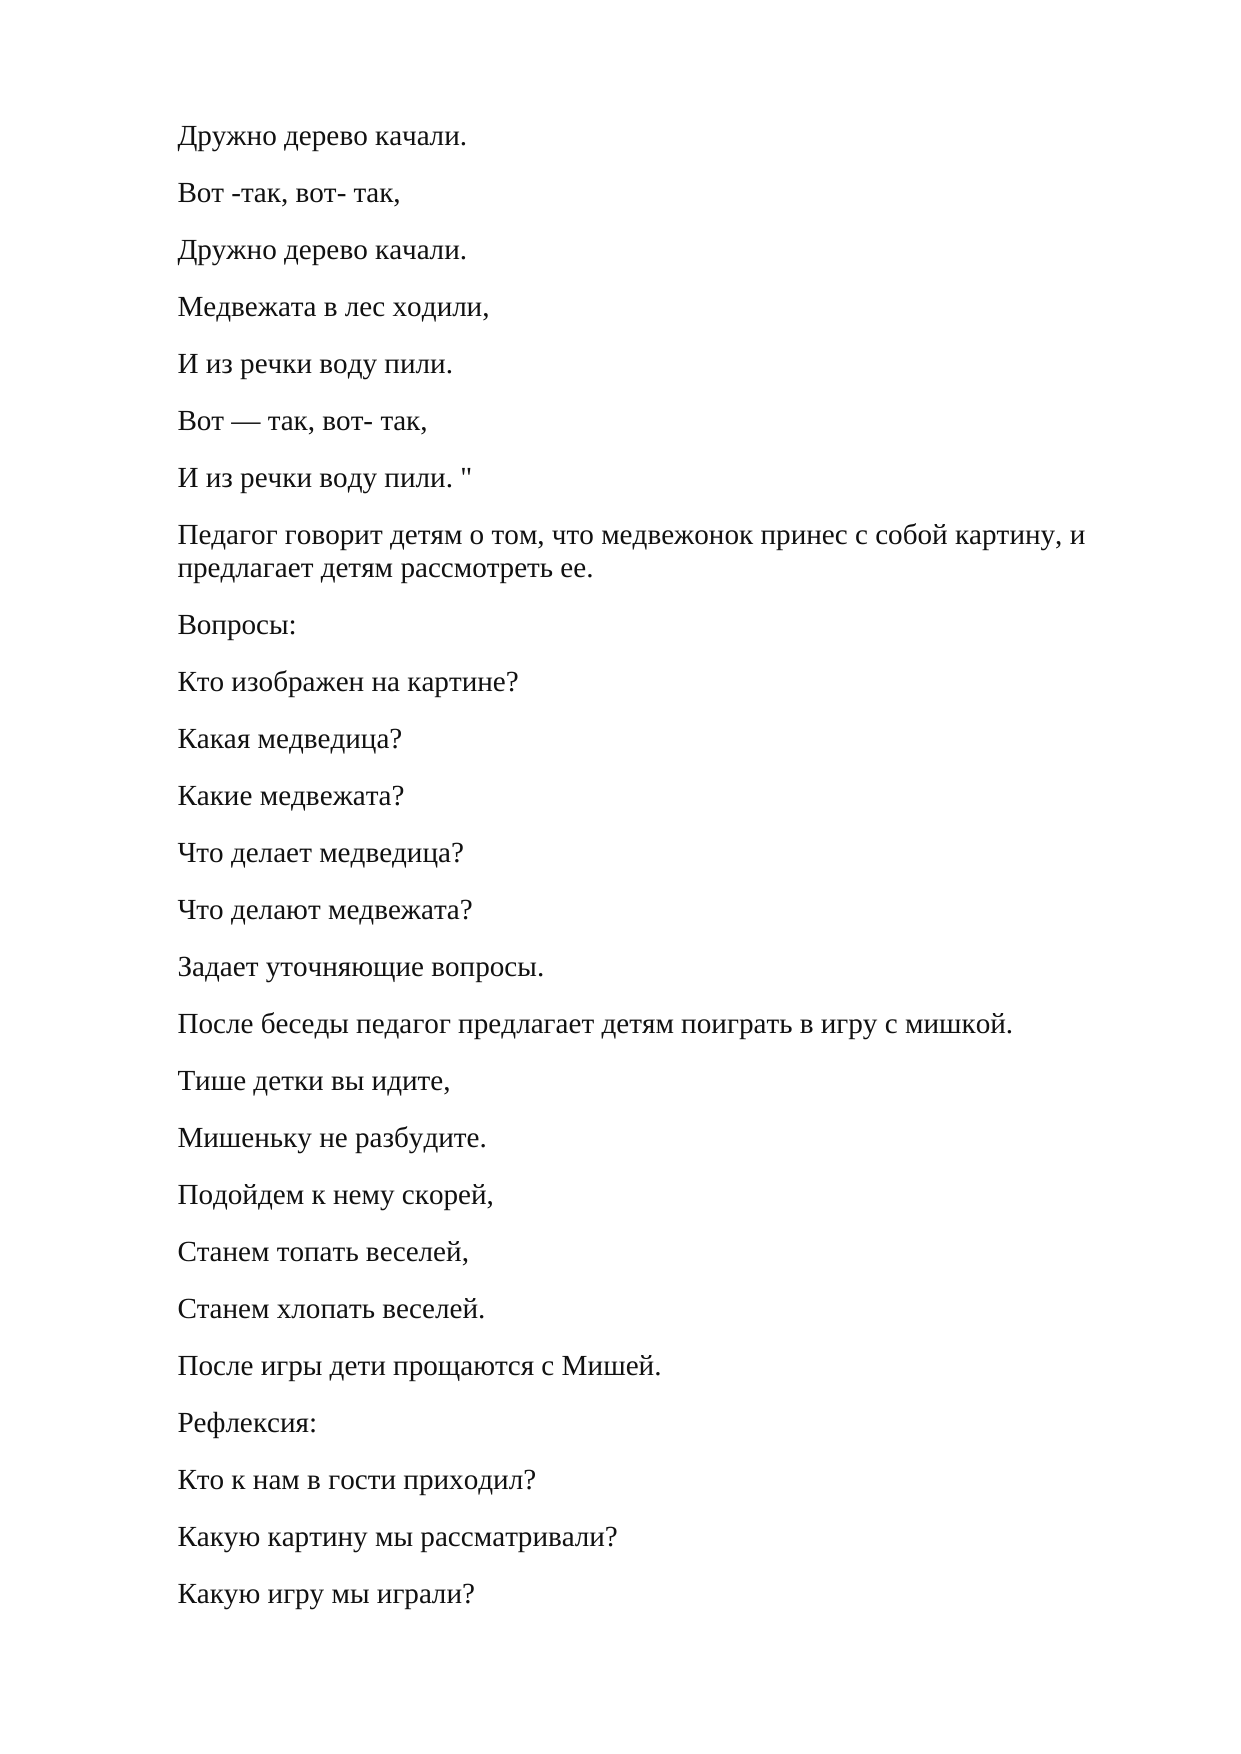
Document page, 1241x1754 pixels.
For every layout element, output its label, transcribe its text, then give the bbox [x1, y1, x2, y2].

text Какие медвежата? [177, 778, 1152, 812]
text Вопросы: [177, 607, 1152, 641]
text После беседы педагог предлагает детям поиграть в игру с мишкой. [177, 1006, 1152, 1040]
text Медвежата в лес ходили, [177, 289, 1152, 323]
text Что делает медведица? [177, 835, 1152, 869]
text И из речки воду пили. " [177, 460, 1152, 493]
text Какую игру мы играли? [177, 1576, 1152, 1610]
text Педагог говорит детям о том, что медвежонок принес с собой картину, и предлагает детям рассмотреть ее. [177, 517, 1152, 584]
text Что делают медвежата? [177, 892, 1152, 926]
text Станем хлопать веселей. [177, 1291, 1152, 1325]
text Какая медведица? [177, 721, 1152, 755]
text После игры дети прощаются с Мишей. [177, 1348, 1152, 1382]
text И из речки воду пили. [177, 346, 1152, 379]
text Станем топать веселей, [177, 1234, 1152, 1268]
text Подойдем к нему скорей, [177, 1177, 1152, 1211]
text Какую картину мы рассматривали? [177, 1519, 1152, 1553]
text Кто к нам в гости приходил? [177, 1462, 1152, 1496]
text Вот -так, вот- так, [177, 175, 1152, 209]
text Дружно дерево качали. [177, 118, 1152, 152]
text Кто изображен на картине? [177, 664, 1152, 698]
text Тише детки вы идите, [177, 1063, 1152, 1097]
text Вот — так, вот- так, [177, 403, 1152, 437]
text Рефлексия: [177, 1405, 1152, 1439]
text Мишеньку не разбудите. [177, 1120, 1152, 1154]
text Дружно дерево качали. [177, 232, 1152, 266]
text Задает уточняющие вопросы. [177, 949, 1152, 983]
